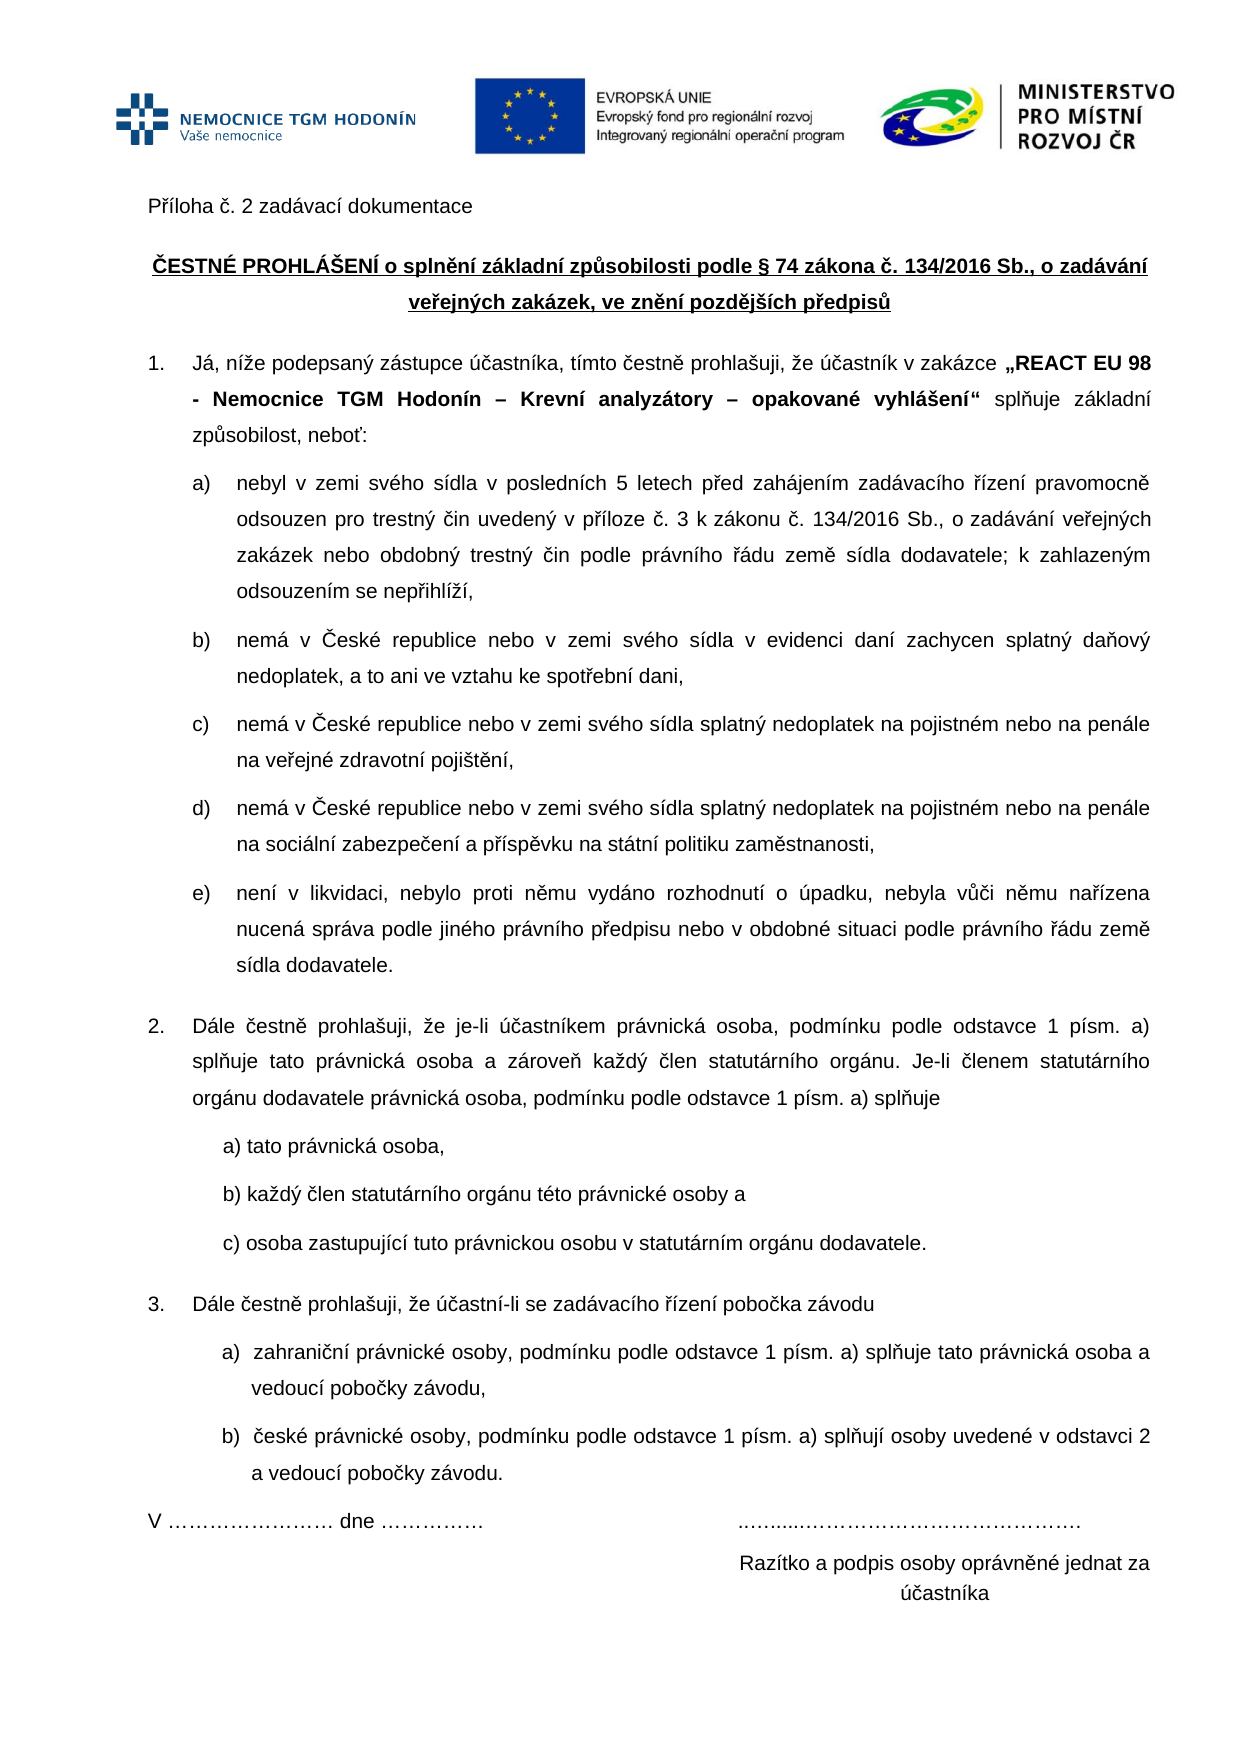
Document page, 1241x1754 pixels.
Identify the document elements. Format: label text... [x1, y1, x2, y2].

text ČESTNÉ PROHLÁŠENÍ o splnění základní způsobilosti podle § 74 zákona č. 134/2016 Sb., o zadávání veřejných zakázek, ve znění pozdějších předpisů [148, 254, 1152, 314]
list Dále čestně prohlašuji, že je-li účastníkem právnická osoba, podmínku podle odstavce 1 písm. a) splňuje tato právnická osoba a zároveň každý člen statutárního orgánu. Je-li členem statutárního orgánu dodavatele právnická osoba, podmínku podle odstavce 1 písm. a) splňuje [148, 1013, 1152, 1109]
text c) osoba zastupující tuto právnickou osobu v statutárním orgánu dodavatele. [223, 1231, 1152, 1254]
text b) každý člen statutárního orgánu této právnické osoby a [223, 1182, 1152, 1206]
list není v likvidaci, nebylo proti němu vydáno rozhodnutí o úpadku, nebyla vůči němu nařízena nucená správa podle jiného právního předpisu nebo v obdobné situaci podle právního řádu země sídla dodavatele. [192, 881, 1152, 976]
text a) tato právnická osoba, [223, 1134, 1152, 1158]
list nemá v České republice nebo v zemi svého sídla splatný nedoplatek na pojistném nebo na penále na veřejné zdravotní pojištění, [192, 712, 1152, 772]
list Já, níže podepsaný zástupce účastníka, tímto čestně prohlašuji, že účastník v zakázce „REACT EU 98 - Nemocnice TGM Hodonín – Krevní analyzátory – opakované vyhlášení“ splňuje základní způsobilost, neboť: [148, 351, 1152, 447]
text a) zahraniční právnické osoby, podmínku podle odstavce 1 písm. a) splňuje tato právnická osoba a vedoucí pobočky závodu, [222, 1340, 1152, 1400]
list nemá v České republice nebo v zemi svého sídla splatný nedoplatek na pojistném nebo na penále na sociální zabezpečení a příspěvku na státní politiku zaměstnanosti, [192, 796, 1152, 856]
list nemá v České republice nebo v zemi svého sídla v evidenci daní zachycen splatný daňový nedoplatek, a to ani ve vztahu ke spotřební dani, [192, 627, 1152, 687]
list Dále čestně prohlašuji, že účastní-li se zadávacího řízení pobočka závodu [148, 1292, 1152, 1316]
picture [116, 75, 416, 164]
text Razítko a podpis osoby oprávněné jednat za účastníka [738, 1551, 1152, 1605]
text b) české právnické osoby, podmínku podle odstavce 1 písm. a) splňují osoby uvedené v odstavci 2 a vedoucí pobočky závodu. [222, 1424, 1152, 1484]
list nebyl v zemi svého sídla v posledních 5 letech před zahájením zadávacího řízení pravomocně odsouzen pro trestný čin uvedený v příloze č. 3 k zákonu č. 134/2016 Sb., o zadávání veřejných zakázek nebo obdobný trestný čin podle právního řádu země sídla dodavatele; k zahlazeným odsouzením se nepřihlíží, [192, 471, 1152, 603]
picture [458, 67, 1192, 171]
text V …………………… dne …………… ..…......…………………………………. [148, 1509, 1152, 1533]
